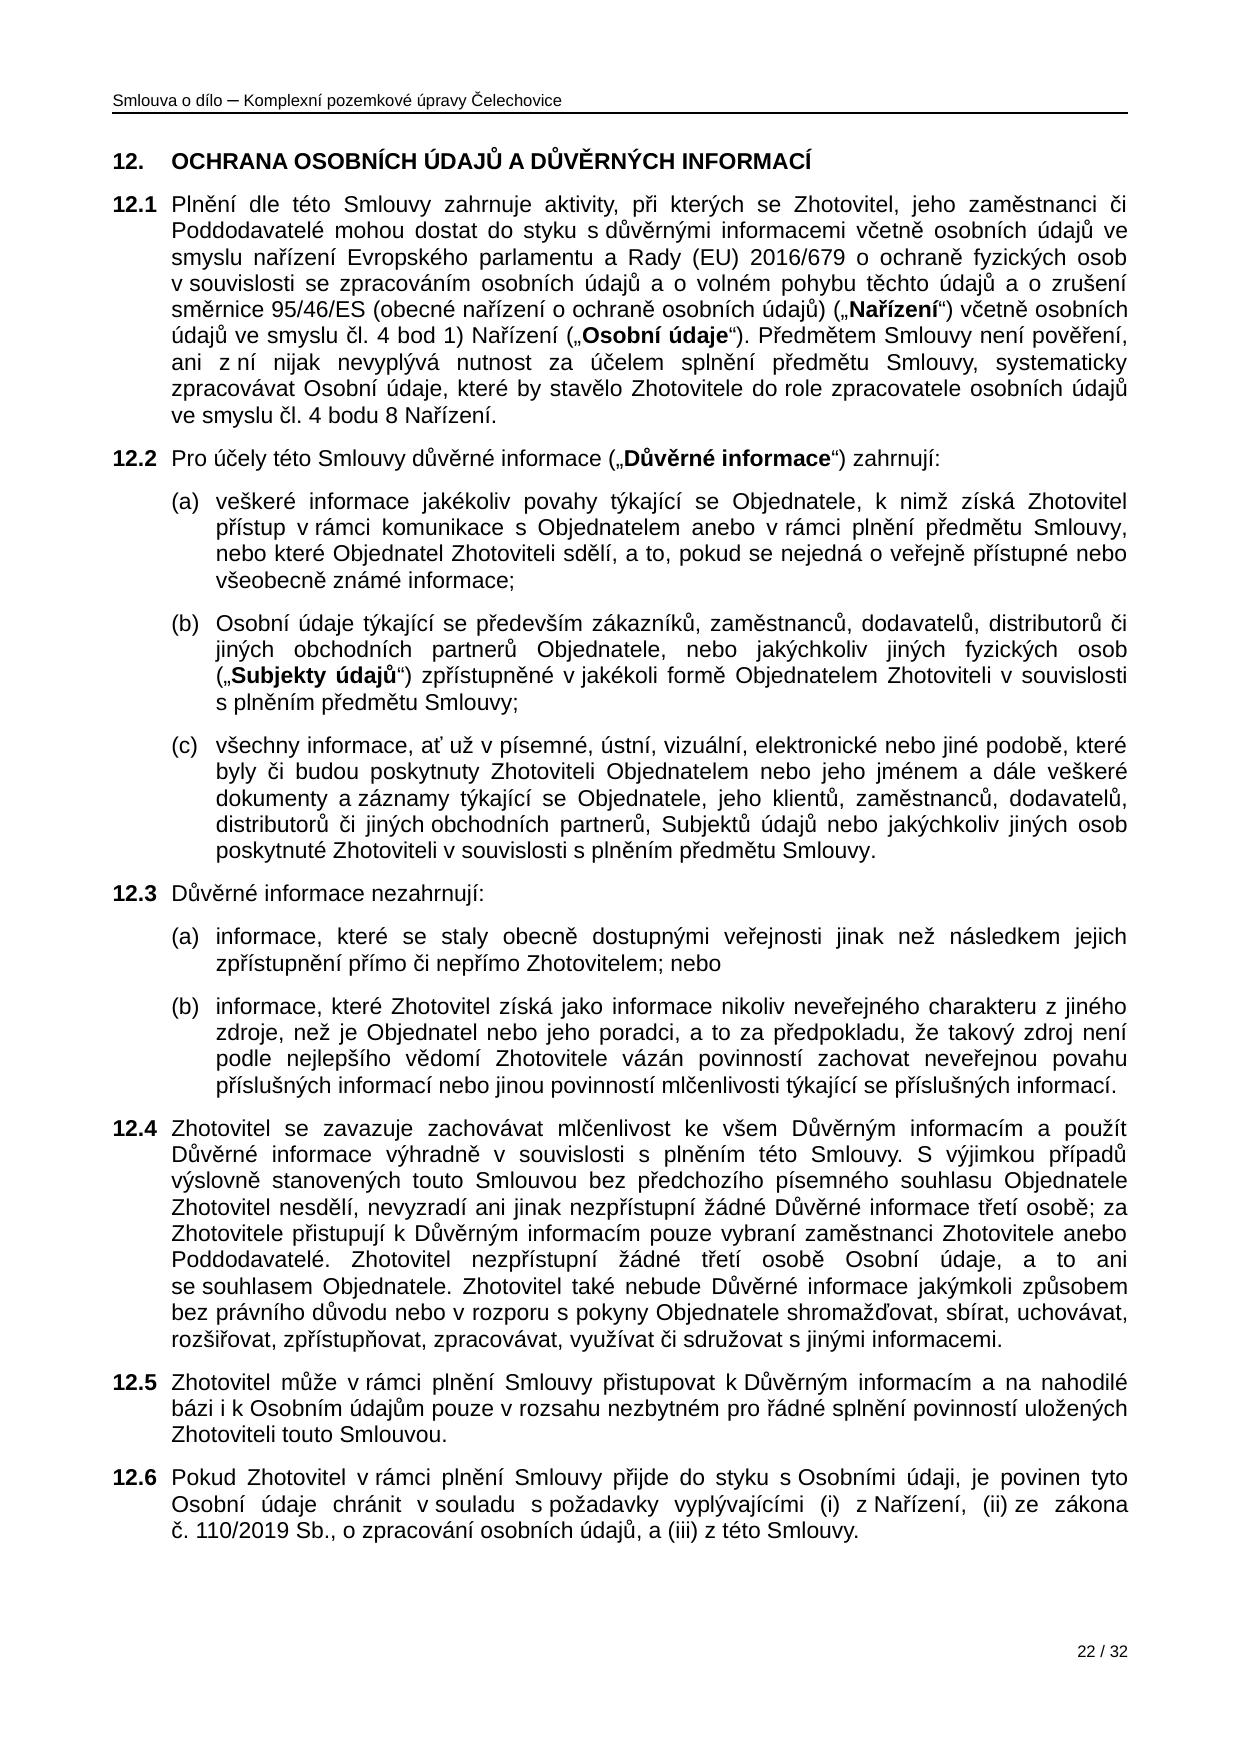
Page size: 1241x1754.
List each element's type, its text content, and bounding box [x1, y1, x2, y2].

text Osobní údaje týkající se především zákazníků, zaměstnanců, dodavatelů, distributorů či jiných obchodních partnerů Objednatele, nebo jakýchkoliv jiných fyzických osob („Subjekty údajů“) zpřístupněné v jakékoli formě Objednatelem Zhotoviteli v souvislosti s plněním předmětu Smlouvy; [171, 610, 1128, 715]
list informace, které Zhotovitel získá jako informace nikoliv neveřejného charakteru z jiného zdroje, než je Objednatel nebo jeho poradci, a to za předpokladu, že takový zdroj není podle nejlepšího vědomí Zhotovitele vázán povinností zachovat neveřejnou povahu příslušných informací nebo jinou povinností mlčenlivosti týkající se příslušných informací. [171, 993, 1128, 1098]
text Důvěrné informace nezahrnují: [112, 880, 1128, 907]
text všechny informace, ať už v písemné, ústní, vizuální, elektronické nebo jiné podobě, které byly či budou poskytnuty Zhotoviteli Objednatelem nebo jeho jménem a dále veškeré dokumenty a záznamy týkající se Objednatele, jeho klientů, zaměstnanců, dodavatelů, distributorů či jiných obchodních partnerů, Subjektů údajů nebo jakýchkoliv jiných osob poskytnuté Zhotoviteli v souvislosti s plněním předmětu Smlouvy. [171, 732, 1128, 863]
text Ochrana osobních údajů a Důvěrných informací [112, 148, 1128, 174]
list veškeré informace jakékoliv povahy týkající se Objednatele, k nimž získá Zhotovitel přístup v rámci komunikace s Objednatelem anebo v rámci plnění předmětu Smlouvy, nebo které Objednatel Zhotoviteli sdělí, a to, pokud se nejedná o veřejně přístupné nebo všeobecně známé informace; [171, 488, 1128, 593]
text Pro účely této Smlouvy důvěrné informace („Důvěrné informace“) zahrnují: [112, 444, 1128, 471]
list informace, které se staly obecně dostupnými veřejnosti jinak než následkem jejich zpřístupnění přímo či nepřímo Zhotovitelem; nebo [171, 923, 1128, 976]
text Zhotovitel může v rámci plnění Smlouvy přistupovat k Důvěrným informacím a na nahodilé bázi i k Osobním údajům pouze v rozsahu nezbytném pro řádné splnění povinností uložených Zhotoviteli touto Smlouvou. [112, 1368, 1128, 1448]
text Pokud Zhotovitel v rámci plnění Smlouvy přijde do styku s Osobními údaji, je povinen tyto Osobní údaje chránit v souladu s požadavky vyplývajícími (i) z Nařízení, (ii) ze zákona č. 110/2019 Sb., o zpracování osobních údajů, a (iii) z této Smlouvy. [112, 1464, 1128, 1543]
text Zhotovitel se zavazuje zachovávat mlčenlivost ke všem Důvěrným informacím a použít Důvěrné informace výhradně v souvislosti s plněním této Smlouvy. S výjimkou případů výslovně stanovených touto Smlouvou bez předchozího písemného souhlasu Objednatele Zhotovitel nesdělí, nevyzradí ani jinak nezpřístupní žádné Důvěrné informace třetí osobě; za Zhotovitele přistupují k Důvěrným informacím pouze vybraní zaměstnanci Zhotovitele anebo Poddodavatelé. Zhotovitel nezpřístupní žádné třetí osobě Osobní údaje, a to ani se souhlasem Objednatele. Zhotovitel také nebude Důvěrné informace jakýmkoli způsobem bez právního důvodu nebo v rozporu s pokyny Objednatele shromažďovat, sbírat, uchovávat, rozšiřovat, zpřístupňovat, zpracovávat, využívat či sdružovat s jinými informacemi. [112, 1115, 1128, 1352]
text Plnění dle této Smlouvy zahrnuje aktivity, při kterých se Zhotovitel, jeho zaměstnanci či Poddodavatelé mohou dostat do styku s důvěrnými informacemi včetně osobních údajů ve smyslu nařízení Evropského parlamentu a Rady (EU) 2016/679 o ochraně fyzických osob v souvislosti se zpracováním osobních údajů a o volném pohybu těchto údajů a o zrušení směrnice 95/46/ES (obecné nařízení o ochraně osobních údajů) („Nařízení“) včetně osobních údajů ve smyslu čl. 4 bod 1) Nařízení („Osobní údaje“). Předmětem Smlouvy není pověření, ani z ní nijak nevyplývá nutnost za účelem splnění předmětu Smlouvy, systematicky zpracovávat Osobní údaje, které by stavělo Zhotovitele do role zpracovatele osobních údajů ve smyslu čl. 4 bodu 8 Nařízení. [112, 191, 1128, 428]
